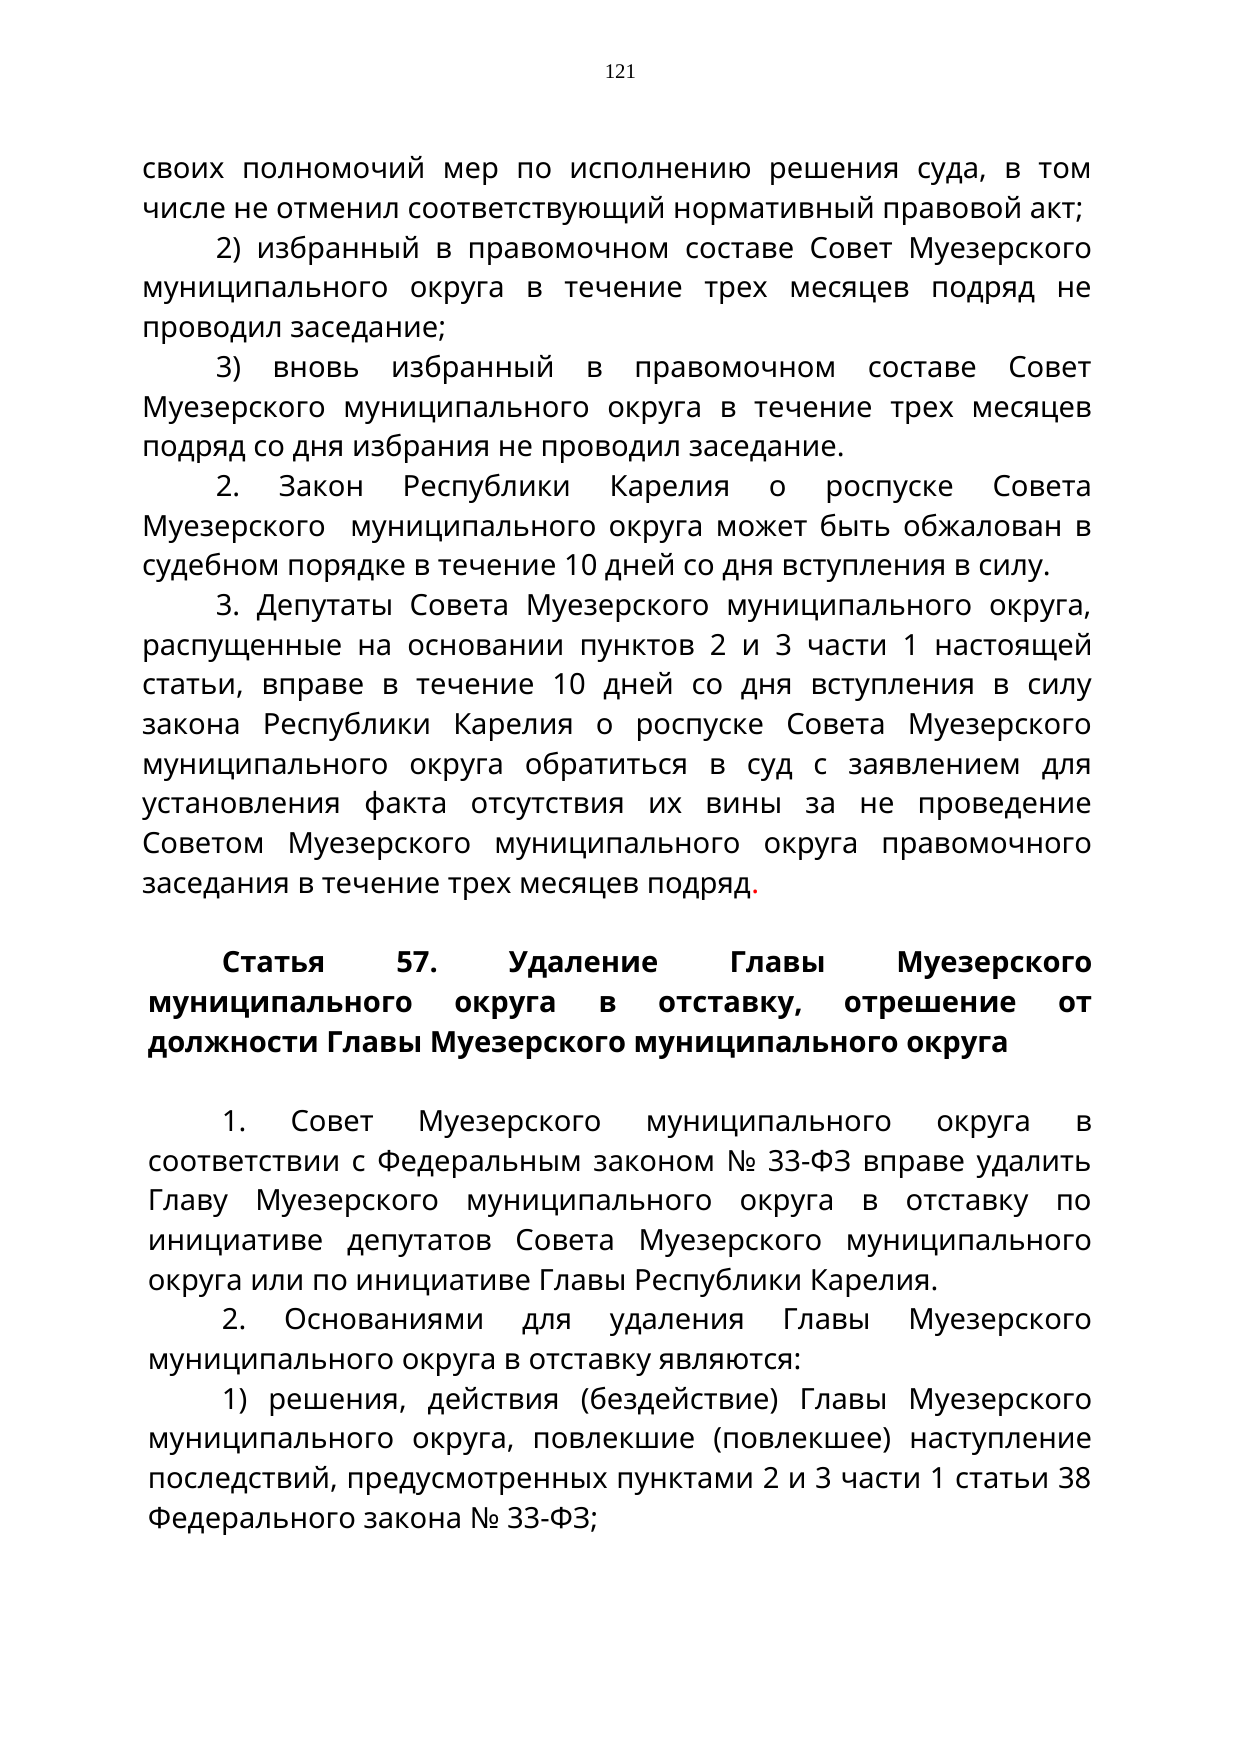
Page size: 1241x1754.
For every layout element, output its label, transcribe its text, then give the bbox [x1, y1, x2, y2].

text 2. Основаниями для удаления Главы Муезерского муниципального округа в отставку являются: [148, 1299, 1092, 1378]
text Статья 57. Удаление Главы Муезерского муниципального округа в отставку, отрешение от должности Главы Муезерского муниципального округа [148, 941, 1092, 1061]
text 1. Совет Муезерского муниципального округа в соответствии с Федеральным законом № 33-ФЗ вправе удалить Главу Муезерского муниципального округа в отставку по инициативе депутатов Совета Муезерского муниципального округа или по инициативе Главы Республики Карелия. [148, 1100, 1092, 1299]
text 2) избранный в правомочном составе Совет Муезерского муниципального округа в течение трех месяцев подряд не проводил заседание; [142, 227, 1092, 346]
text 1) решения, действия (бездействие) Главы Муезерского муниципального округа, повлекшие (повлекшее) наступление последствий, предусмотренных пунктами 2 и 3 части 1 статьи 38 Федерального закона № 33-ФЗ; [148, 1378, 1092, 1537]
text 2. Закон Республики Карелия о роспуске Совета Муезерского муниципального округа может быть обжалован в судебном порядке в течение 10 дней со дня вступления в силу. [142, 465, 1092, 584]
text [142, 148, 1092, 227]
text 3. Депутаты Совета Муезерского муниципального округа, распущенные на основании пунктов 2 и 3 части 1 настоящей статьи, вправе в течение 10 дней со дня вступления в силу закона Республики Карелия о роспуске Совета Муезерского муниципального округа обратиться в суд с заявлением для установления факта отсутствия их вины за не проведение Советом Муезерского муниципального округа правомочного заседания в течение трех месяцев подряд. [142, 584, 1092, 902]
text 3) вновь избранный в правомочном составе Совет Муезерского муниципального округа в течение трех месяцев подряд со дня избрания не проводил заседание. [142, 346, 1092, 465]
